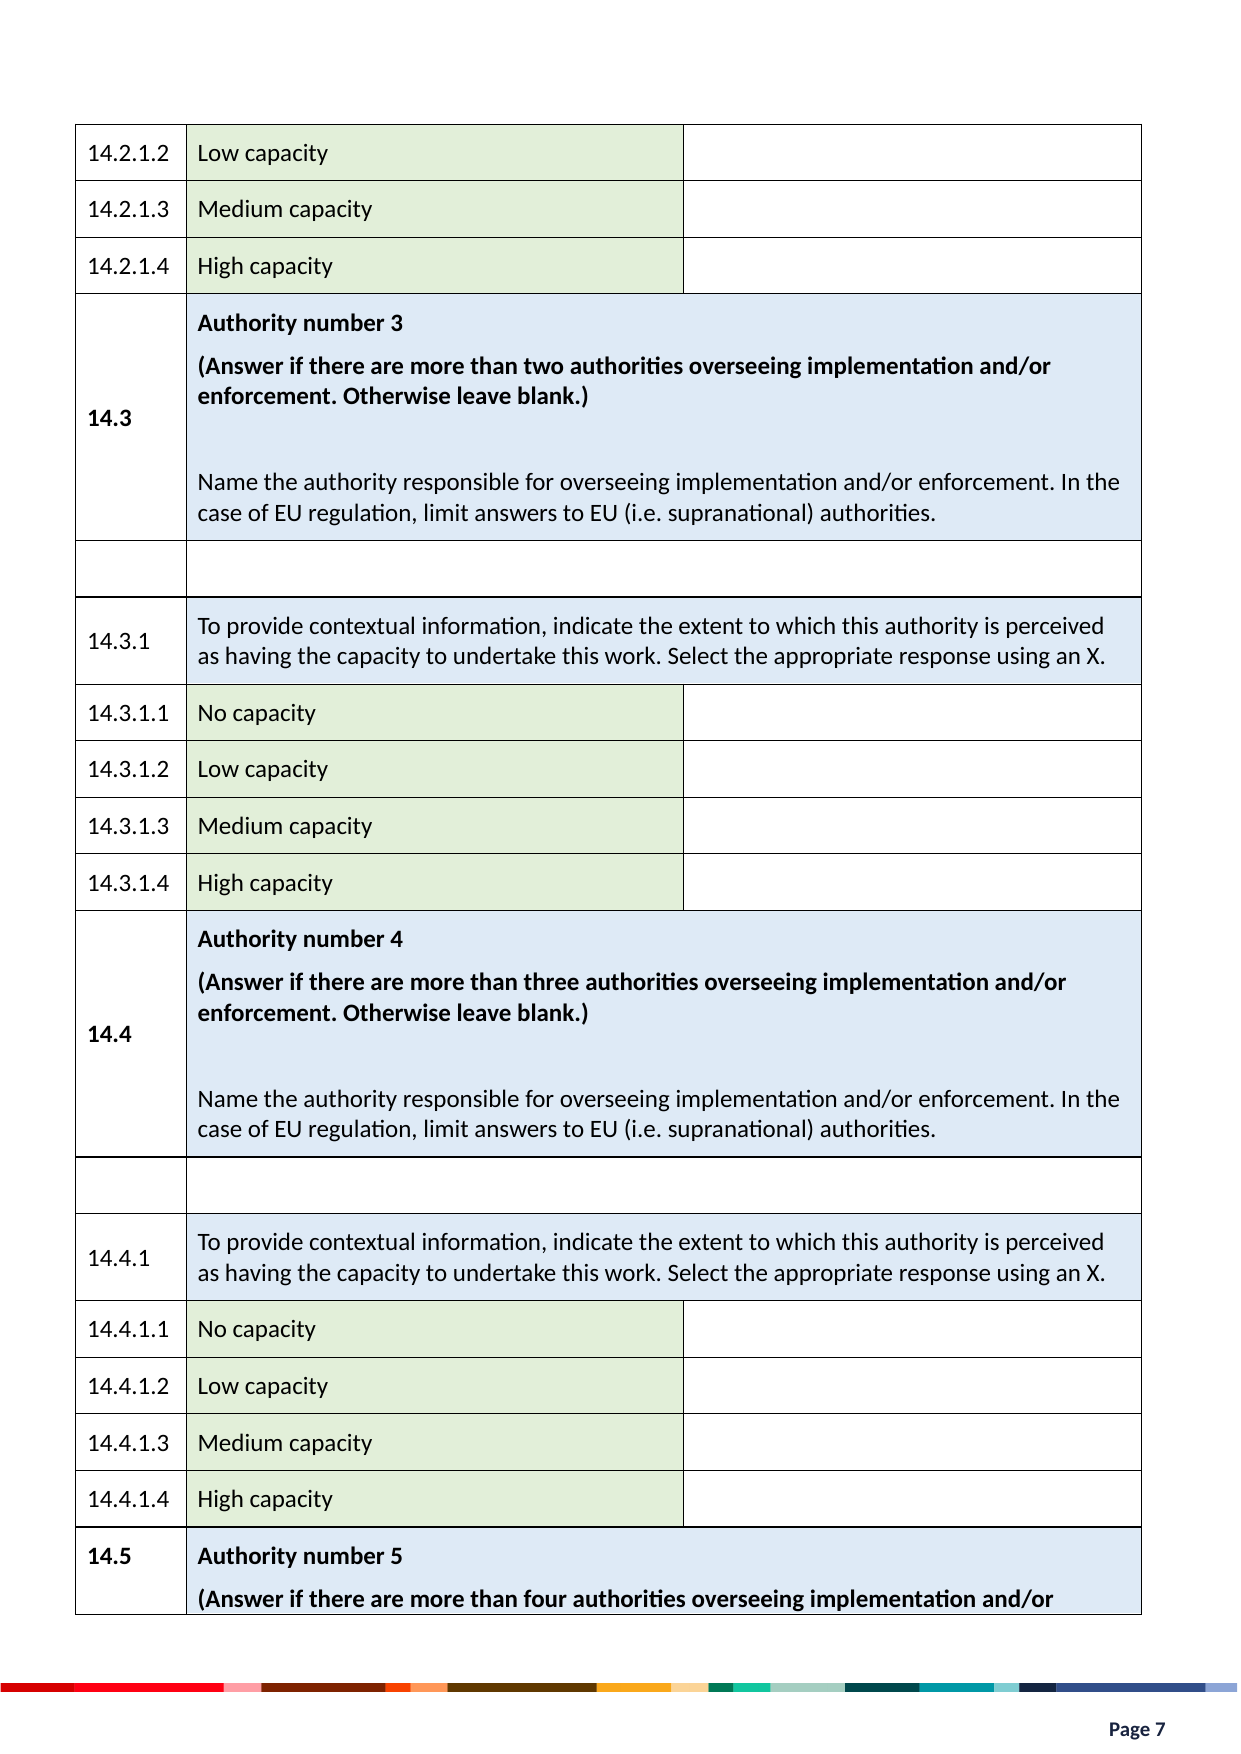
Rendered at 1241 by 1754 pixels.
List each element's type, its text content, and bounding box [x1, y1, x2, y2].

table_cell [684, 181, 1141, 237]
table_cell High capacity [187, 854, 683, 910]
table_cell Authority number 3 (Answer if there are more than two authorities overseeing implementation and/or enforcement. Otherwise leave blank.) Name the authority responsible for overseeing implementation and/or enforcement. In the case of EU regulation, limit answers to EU (i.e. supranational) authorities. [187, 294, 1141, 540]
table_cell No capacity [187, 685, 683, 740]
table_cell High capacity [187, 1471, 683, 1526]
table_cell [684, 685, 1141, 740]
table_cell [684, 741, 1141, 797]
table_cell 14.2.1.3 [76, 181, 186, 237]
table_cell [187, 541, 1141, 596]
table_cell [684, 1358, 1141, 1413]
table_cell [76, 541, 186, 596]
table_cell [684, 1301, 1141, 1357]
table_cell Low capacity [187, 125, 683, 180]
table_cell Medium capacity [187, 798, 683, 853]
table_cell 14.4.1.2 [76, 1358, 186, 1413]
table_cell 14.3.1.4 [76, 854, 186, 910]
table_cell 14.4.1.3 [76, 1414, 186, 1470]
table_cell 14.4.1 [76, 1214, 186, 1300]
table_cell [187, 1158, 1141, 1213]
table_cell 14.4.1.1 [76, 1301, 186, 1357]
table_cell [684, 1414, 1141, 1470]
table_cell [187, 1528, 1141, 1613]
table_cell 14.2.1.4 [76, 238, 186, 293]
table_cell No capacity [187, 1301, 683, 1357]
table_cell [684, 125, 1141, 180]
table_cell 14.4.1.4 [76, 1471, 186, 1526]
table_cell 14.2.1.2 [76, 125, 186, 180]
table_cell 14.4 [76, 911, 186, 1156]
table_cell Low capacity [187, 1358, 683, 1413]
table_cell 14.3.1.2 [76, 741, 186, 797]
table_cell 14.3.1 [76, 598, 186, 683]
picture [0, 1683, 1236, 1692]
table_cell 14.3.1.3 [76, 798, 186, 853]
table_cell Authority number 4 (Answer if there are more than three authorities overseeing implementation and/or enforcement. Otherwise leave blank.) Name the authority responsible for overseeing implementation and/or enforcement. In the case of EU regulation, limit answers to EU (i.e. supranational) authorities. [187, 911, 1141, 1156]
table_cell [684, 854, 1141, 910]
table_cell Medium capacity [187, 1414, 683, 1470]
table_cell 14.3 [76, 294, 186, 540]
table_cell [684, 798, 1141, 853]
table_cell Low capacity [187, 741, 683, 797]
table_cell [76, 1158, 186, 1213]
table_cell 14.5 [76, 1528, 186, 1613]
table_cell [684, 238, 1141, 293]
table_cell Medium capacity [187, 181, 683, 237]
table_cell 14.3.1.1 [76, 685, 186, 740]
table_cell [684, 1471, 1141, 1526]
table_cell High capacity [187, 238, 683, 293]
